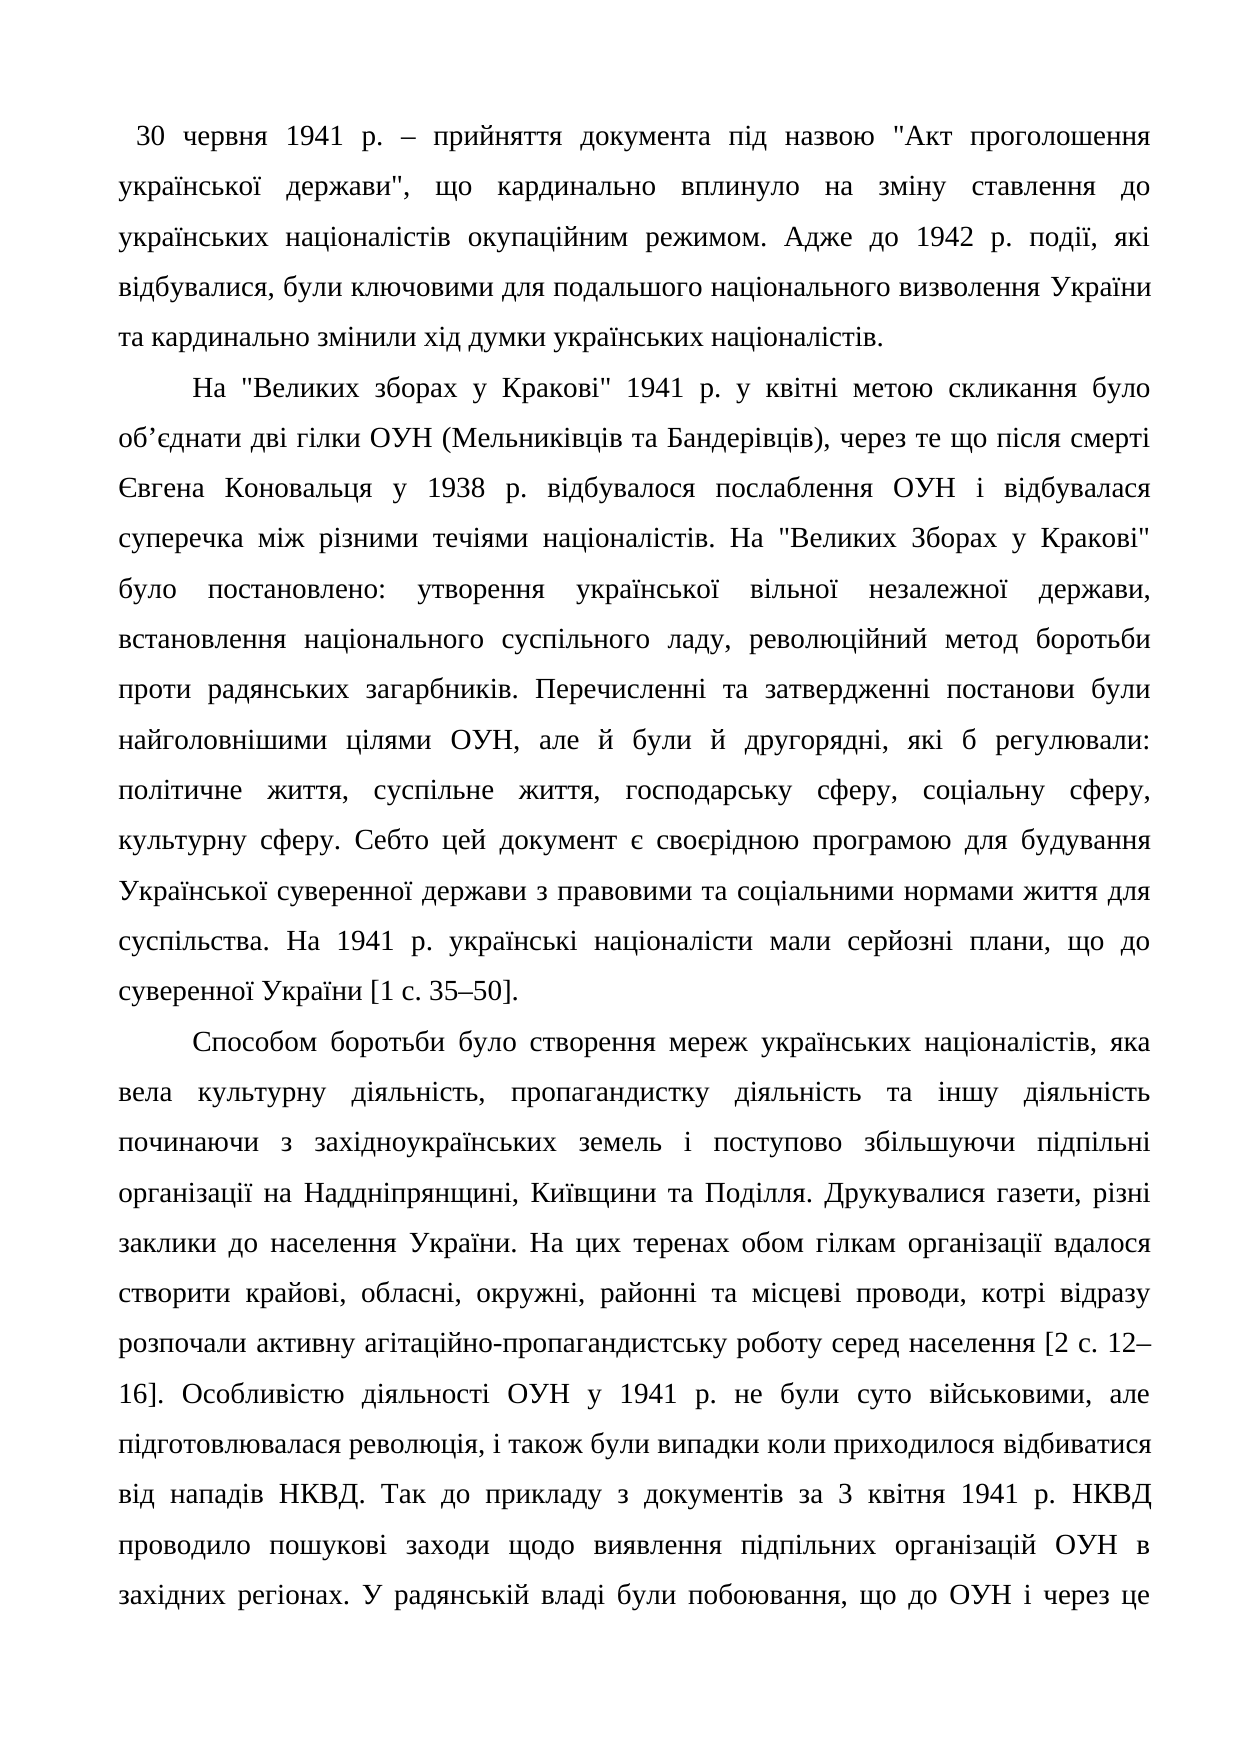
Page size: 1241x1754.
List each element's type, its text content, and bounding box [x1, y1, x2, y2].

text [118, 1024, 1152, 1611]
text 30 червня 1941 р. – прийняття документа під назвою "Акт проголошення української держави", що кардинально вплинуло на зміну ставлення до українських націоналістів окупаційним режимом. Адже до 1942 р. події, які відбувалися, були ключовими для подальшого національного визволення України та кардинально змінили хід думки українських націоналістів. [118, 118, 1152, 353]
text На "Великих зборах у Кракові" 1941 р. у квітні метою скликання було об’єднати дві гілки ОУН (Мельниківців та Бандерівців), через те що після смерті Євгена Коновальця у 1938 р. відбувалося послаблення ОУН і відбувалася суперечка між різними течіями націоналістів. На "Великих Зборах у Кракові" було постановлено: утворення української вільної незалежної держави, встановлення національного суспільного ладу, революційний метод боротьби проти радянських загарбників. Перечисленні та затвердженні постанови були найголовнішими цілями ОУН, але й були й другорядні, які б регулювали: політичне життя, суспільне життя, господарську сферу, соціальну сферу, культурну сферу. Себто цей документ є своєрідною програмою для будування Української суверенної держави з правовими та соціальними нормами життя для суспільства. На 1941 р. українські націоналісти мали серйозні плани, що до суверенної України [1 c. 35–50]. [118, 370, 1152, 1007]
